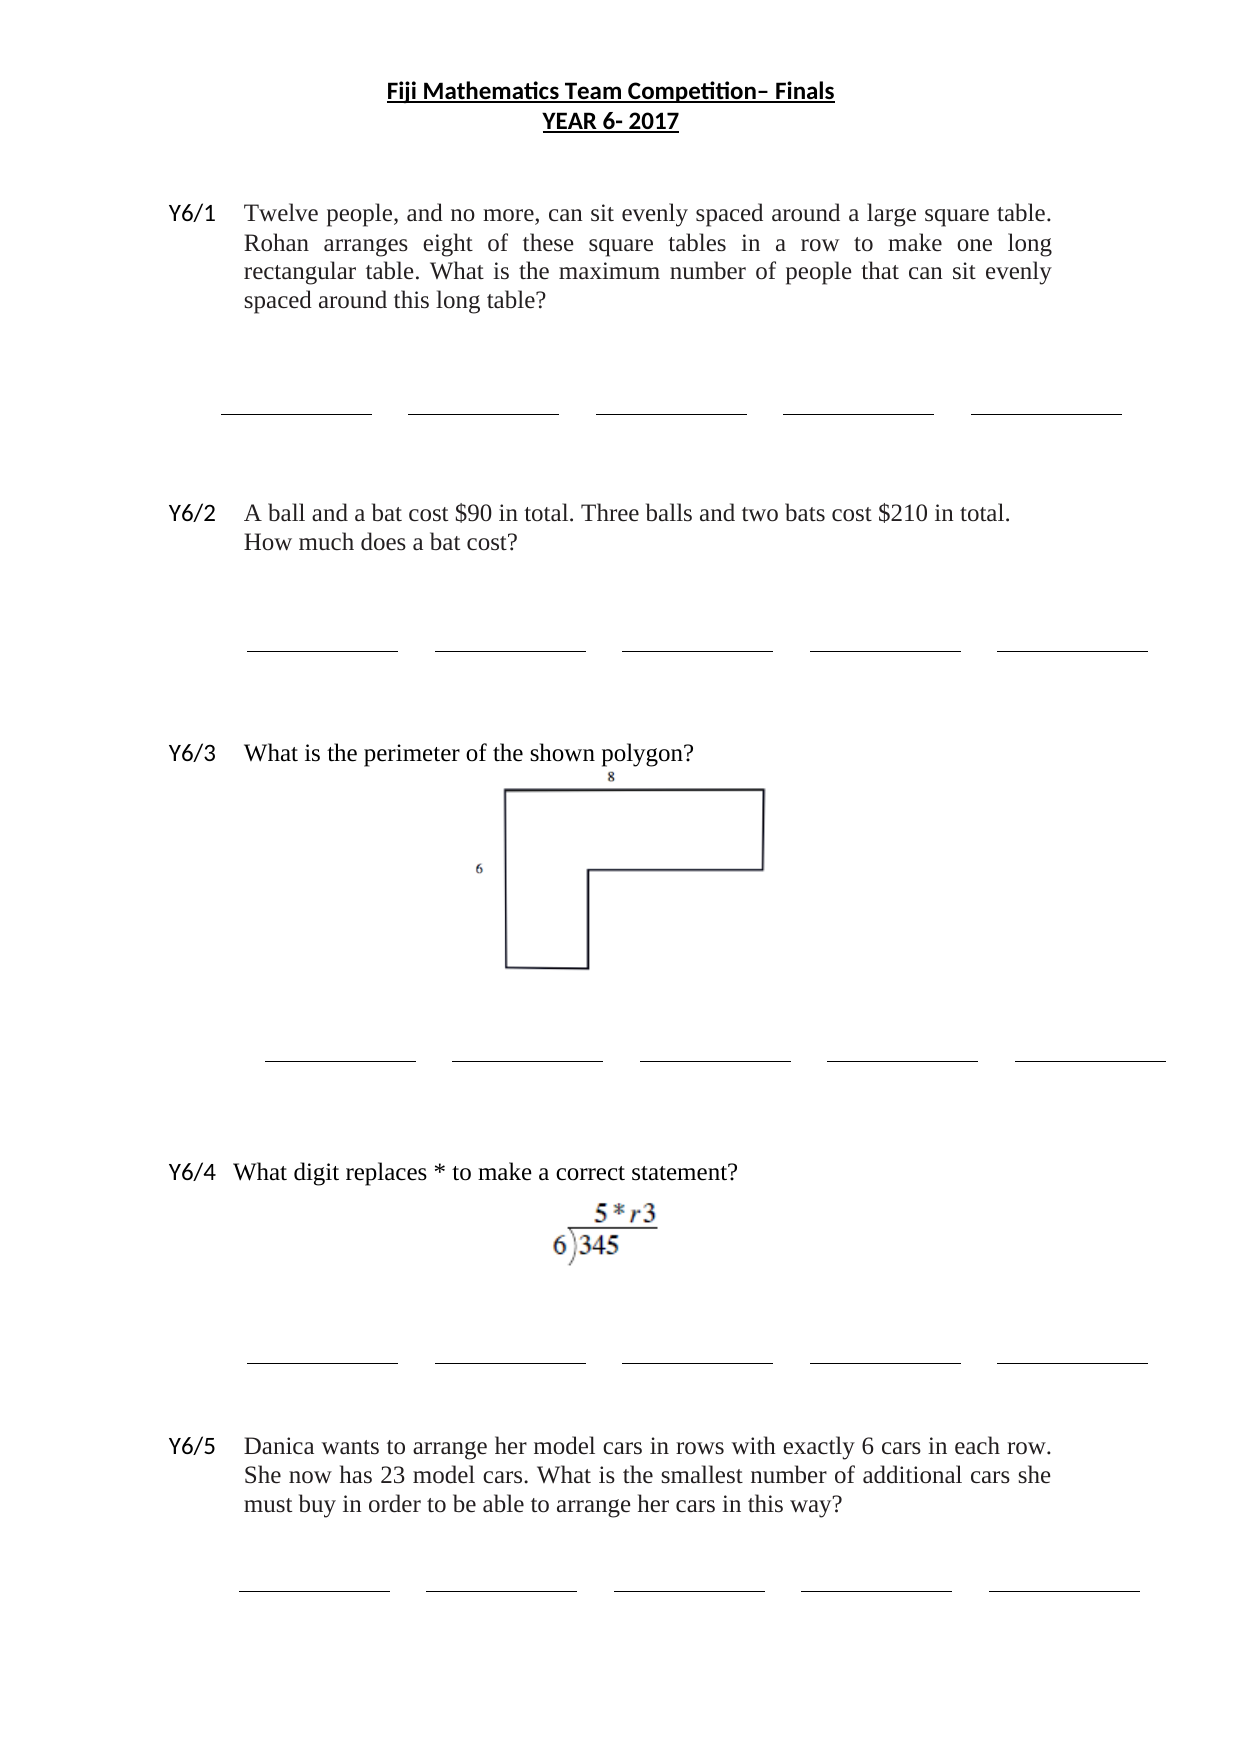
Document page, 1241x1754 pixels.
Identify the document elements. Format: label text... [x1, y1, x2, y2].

picture [538, 1187, 683, 1280]
text Y6/1 Twelve people, and no more, can sit evenly spaced around a large square table. Rohan arranges eight of these square tables in a row to make one long rectangular table. What is the maximum number of people that can sit evenly spaced around this long table? [169, 197, 1053, 314]
text Y6/5 Danica wants to arrange her model cars in rows with exactly 6 cars in each row. She now has 23 model cars. What is the smallest number of additional cars she must buy in order to be able to arrange her cars in this way? [169, 1430, 1053, 1518]
text Y6/3 What is the perimeter of the shown polygon? [169, 738, 1053, 768]
text Y6/2 A ball and a bat cost $90 in total. Three balls and two bats cost $210 in total. How much does a bat cost? [169, 497, 1053, 556]
text Y6/4 What digit replaces * to make a correct statement? [169, 1156, 1053, 1187]
text Fiji Mathematics Team Competition– Finals [169, 75, 1053, 106]
text YEAR 6- 2017 [169, 106, 1053, 136]
picture [451, 768, 770, 974]
